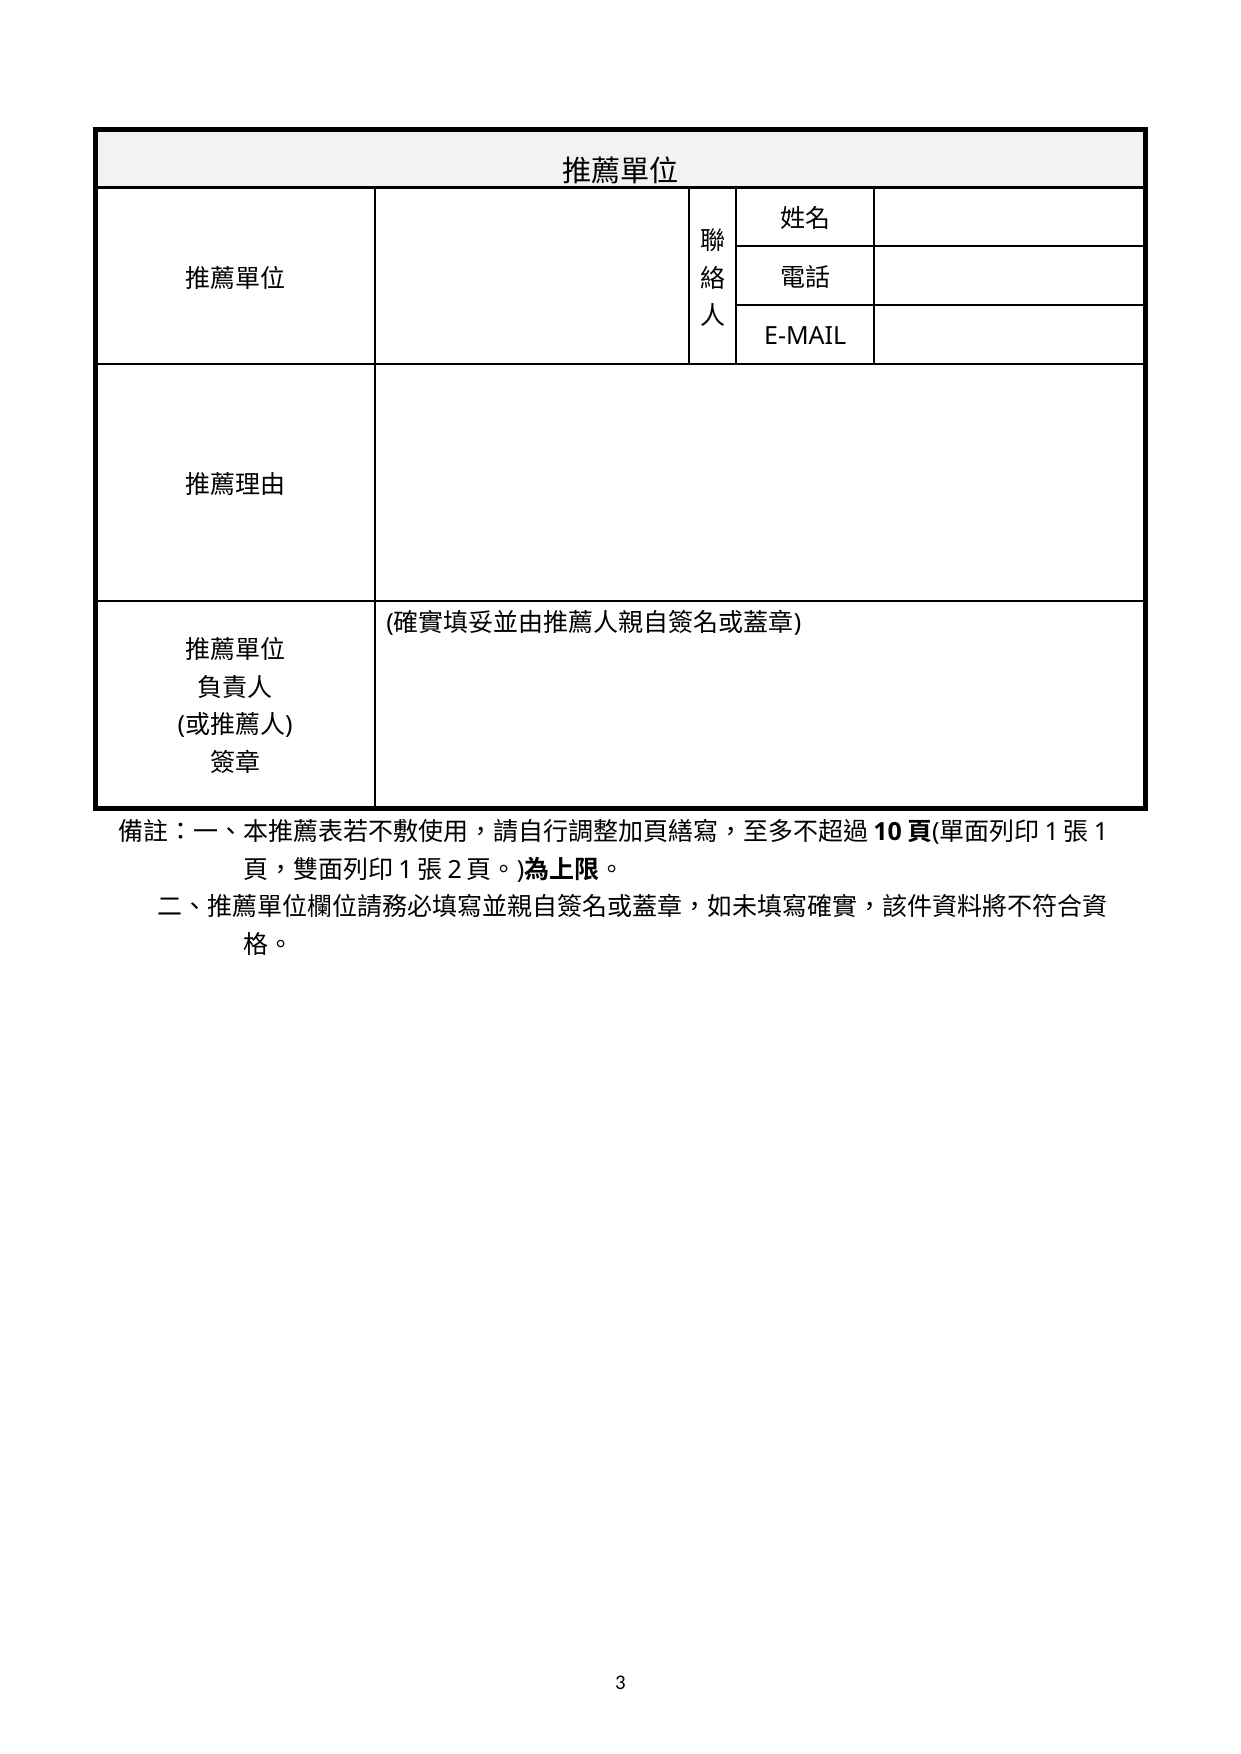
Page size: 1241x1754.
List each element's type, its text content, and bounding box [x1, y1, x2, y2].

table_cell 推薦單位 [98, 189, 374, 363]
table_cell 推薦單位 [98, 132, 1143, 186]
table_cell E-MAIL [737, 306, 873, 363]
table_cell 電話 [737, 247, 873, 304]
table_cell 推薦理由 [98, 365, 374, 599]
table_cell 姓名 [737, 189, 873, 245]
table_cell [875, 306, 1143, 363]
text 備註：一、本推薦表若不敷使用，請自行調整加頁繕寫，至多不超過10頁(單面列印1張1頁，雙面列印1張2頁。)為上限。 [118, 811, 1122, 886]
table_cell (確實填妥並由推薦人親自簽名或蓋章) [376, 602, 1143, 806]
table_cell [376, 189, 688, 363]
table_cell [875, 247, 1143, 304]
table_cell [376, 365, 1143, 599]
text 二、推薦單位欄位請務必填寫並親自簽名或蓋章，如未填寫確實，該件資料將不符合資格。 [118, 886, 1122, 961]
table_cell 推薦單位 負責人 (或推薦人) 簽章 [98, 602, 374, 806]
table_cell [875, 189, 1143, 245]
table_cell 聯絡人 [690, 189, 735, 363]
